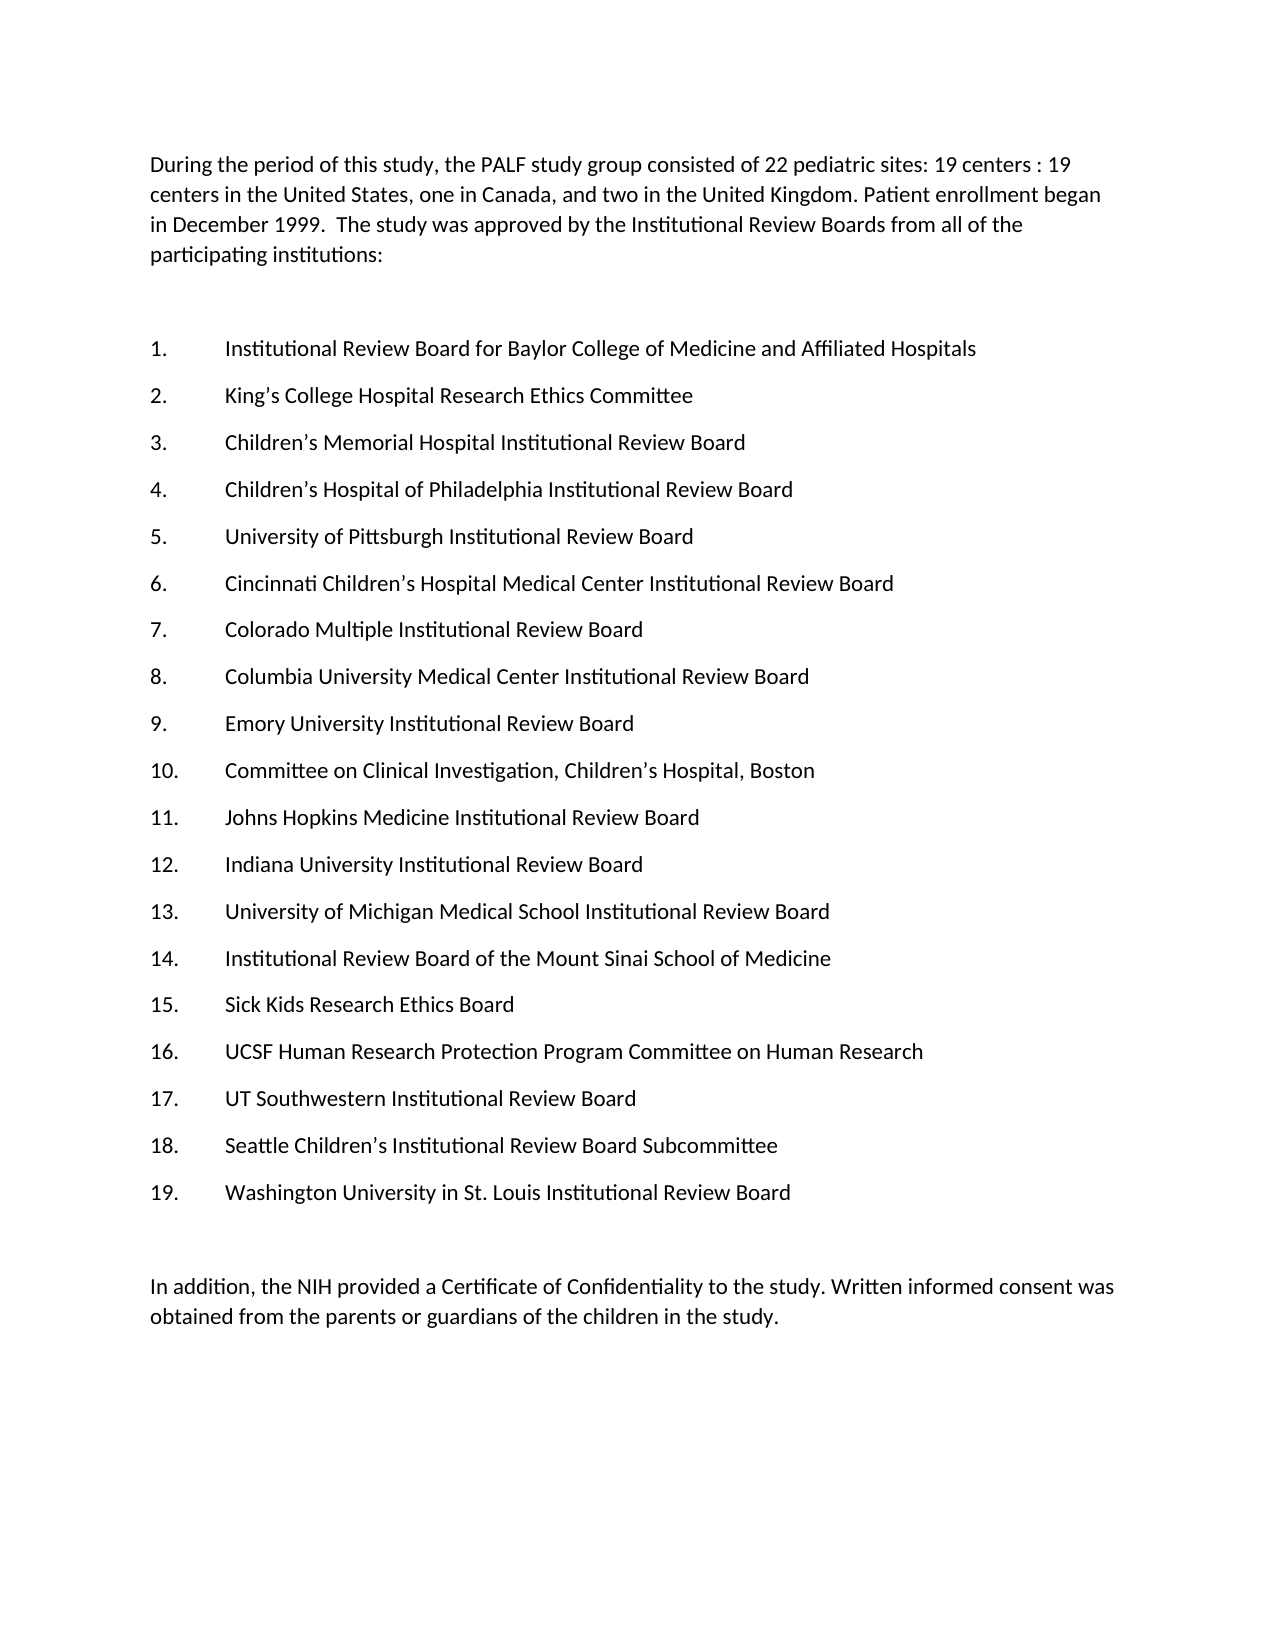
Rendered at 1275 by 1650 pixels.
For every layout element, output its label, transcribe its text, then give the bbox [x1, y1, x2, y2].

text 12. Indiana University Institutional Review Board [150, 850, 1125, 878]
text 19. Washington University in St. Louis Institutional Review Board [150, 1178, 1125, 1206]
text 1. Institutional Review Board for Baylor College of Medicine and Affiliated Hospitals [150, 334, 1125, 362]
text 3. Children’s Memorial Hospital Institutional Review Board [150, 428, 1125, 456]
text 18. Seattle Children’s Institutional Review Board Subcommittee [150, 1131, 1125, 1159]
text 7. Colorado Multiple Institutional Review Board [150, 616, 1125, 644]
text 11. Johns Hopkins Medicine Institutional Review Board [150, 803, 1125, 831]
text 10. Committee on Clinical Investigation, Children’s Hospital, Boston [150, 756, 1125, 784]
text 17. UT Southwestern Institutional Review Board [150, 1084, 1125, 1112]
text 9. Emory University Institutional Review Board [150, 709, 1125, 737]
text In addition, the NIH provided a Certificate of Confidentiality to the study. Written informed consent was obtained from the parents or guardians of the children in the study. [150, 1272, 1125, 1330]
text During the period of this study, the PALF study group consisted of 22 pediatric sites: 19 centers : 19 centers in the United States, one in Canada, and two in the United Kingdom. Patient enrollment began in December 1999. The study was approved by the Institutional Review Boards from all of the participating institutions: [150, 150, 1125, 269]
text 6. Cincinnati Children’s Hospital Medical Center Institutional Review Board [150, 569, 1125, 597]
text 13. University of Michigan Medical School Institutional Review Board [150, 897, 1125, 925]
text 5. University of Pittsburgh Institutional Review Board [150, 522, 1125, 550]
text 4. Children’s Hospital of Philadelphia Institutional Review Board [150, 475, 1125, 503]
text 15. Sick Kids Research Ethics Board [150, 991, 1125, 1019]
text 16. UCSF Human Research Protection Program Committee on Human Research [150, 1037, 1125, 1066]
text 2. King’s College Hospital Research Ethics Committee [150, 381, 1125, 409]
text 14. Institutional Review Board of the Mount Sinai School of Medicine [150, 944, 1125, 972]
text 8. Columbia University Medical Center Institutional Review Board [150, 662, 1125, 691]
